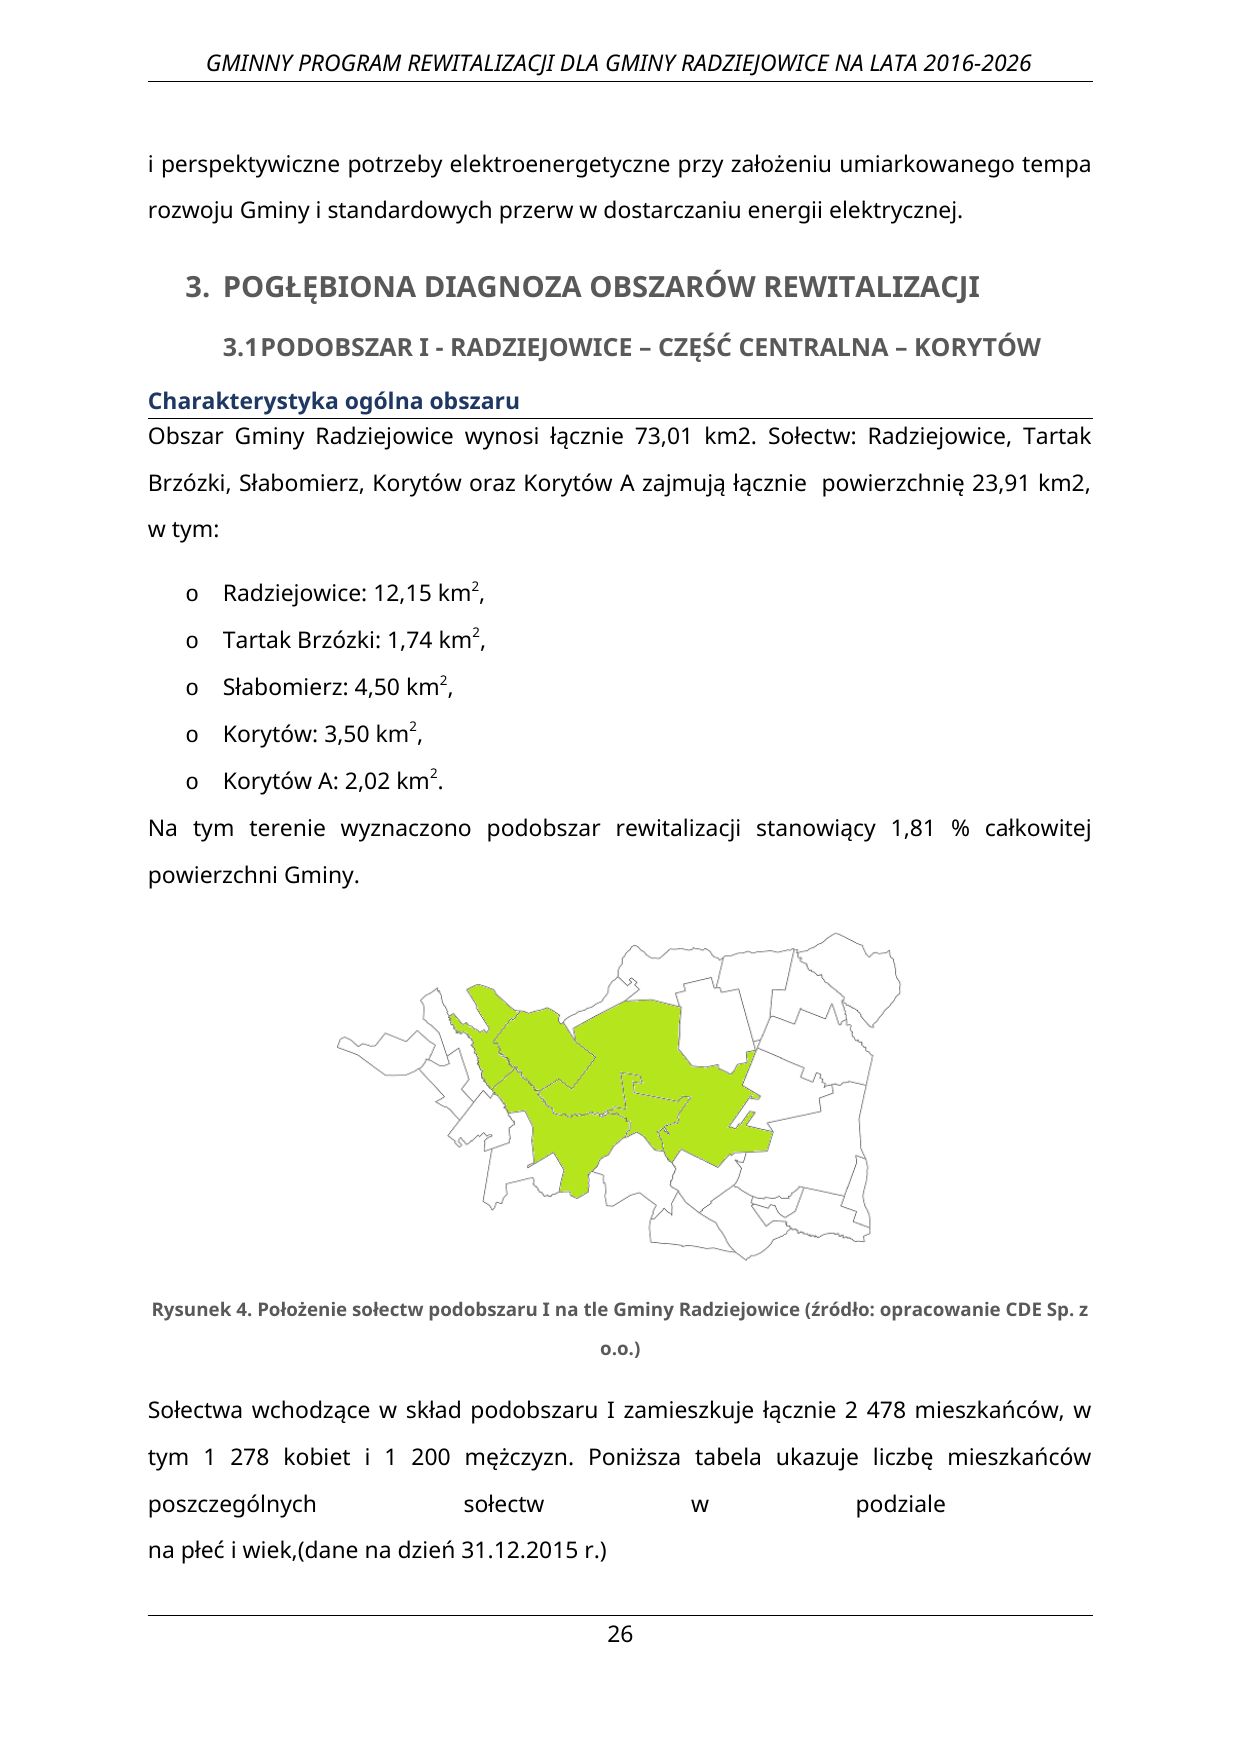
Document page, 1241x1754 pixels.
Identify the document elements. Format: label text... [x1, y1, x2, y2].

subtitle Pogłębiona diagnoza obszarów rewitalizacji [185, 266, 1093, 306]
list Tartak Brzózki: 1,74 km2, [185, 624, 1093, 655]
text Obszar Gminy Radziejowice wynosi łącznie 73,01 km2. Sołectw: Radziejowice, Tartak Brzózki, Słabomierz, Korytów oraz Korytów A zajmują łącznie powierzchnię 23,91 km2, w tym: [148, 419, 1093, 544]
subtitle Charakterystyka ogólna obszaru [148, 385, 1093, 418]
subtitle PODOBSZAR I - RADZIEJOWICE – CZĘŚĆ CENTRALNA – KORYTÓW [223, 330, 1093, 364]
list Słabomierz: 4,50 km2, [185, 671, 1093, 702]
text Sołectwa wchodzące w skład podobszaru I zamieszkuje łącznie 2 478 mieszkańców, w tym 1 278 kobiet i 1 200 mężczyzn. Poniższa tabela ukazuje liczbę mieszkańców poszczególnych sołectw w podziale na płeć i wiek,(dane na dzień 31.12.2015 r.) [148, 1394, 1093, 1566]
list Korytów: 3,50 km2, [185, 718, 1093, 749]
list Radziejowice: 12,15 km2, [185, 577, 1093, 608]
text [148, 148, 1093, 226]
list Korytów A: 2,02 km2. [185, 765, 1093, 796]
picture [331, 926, 909, 1263]
text Na tym terenie wyznaczono podobszar rewitalizacji stanowiący 1,81 % całkowitej powierzchni Gminy. [148, 812, 1093, 890]
